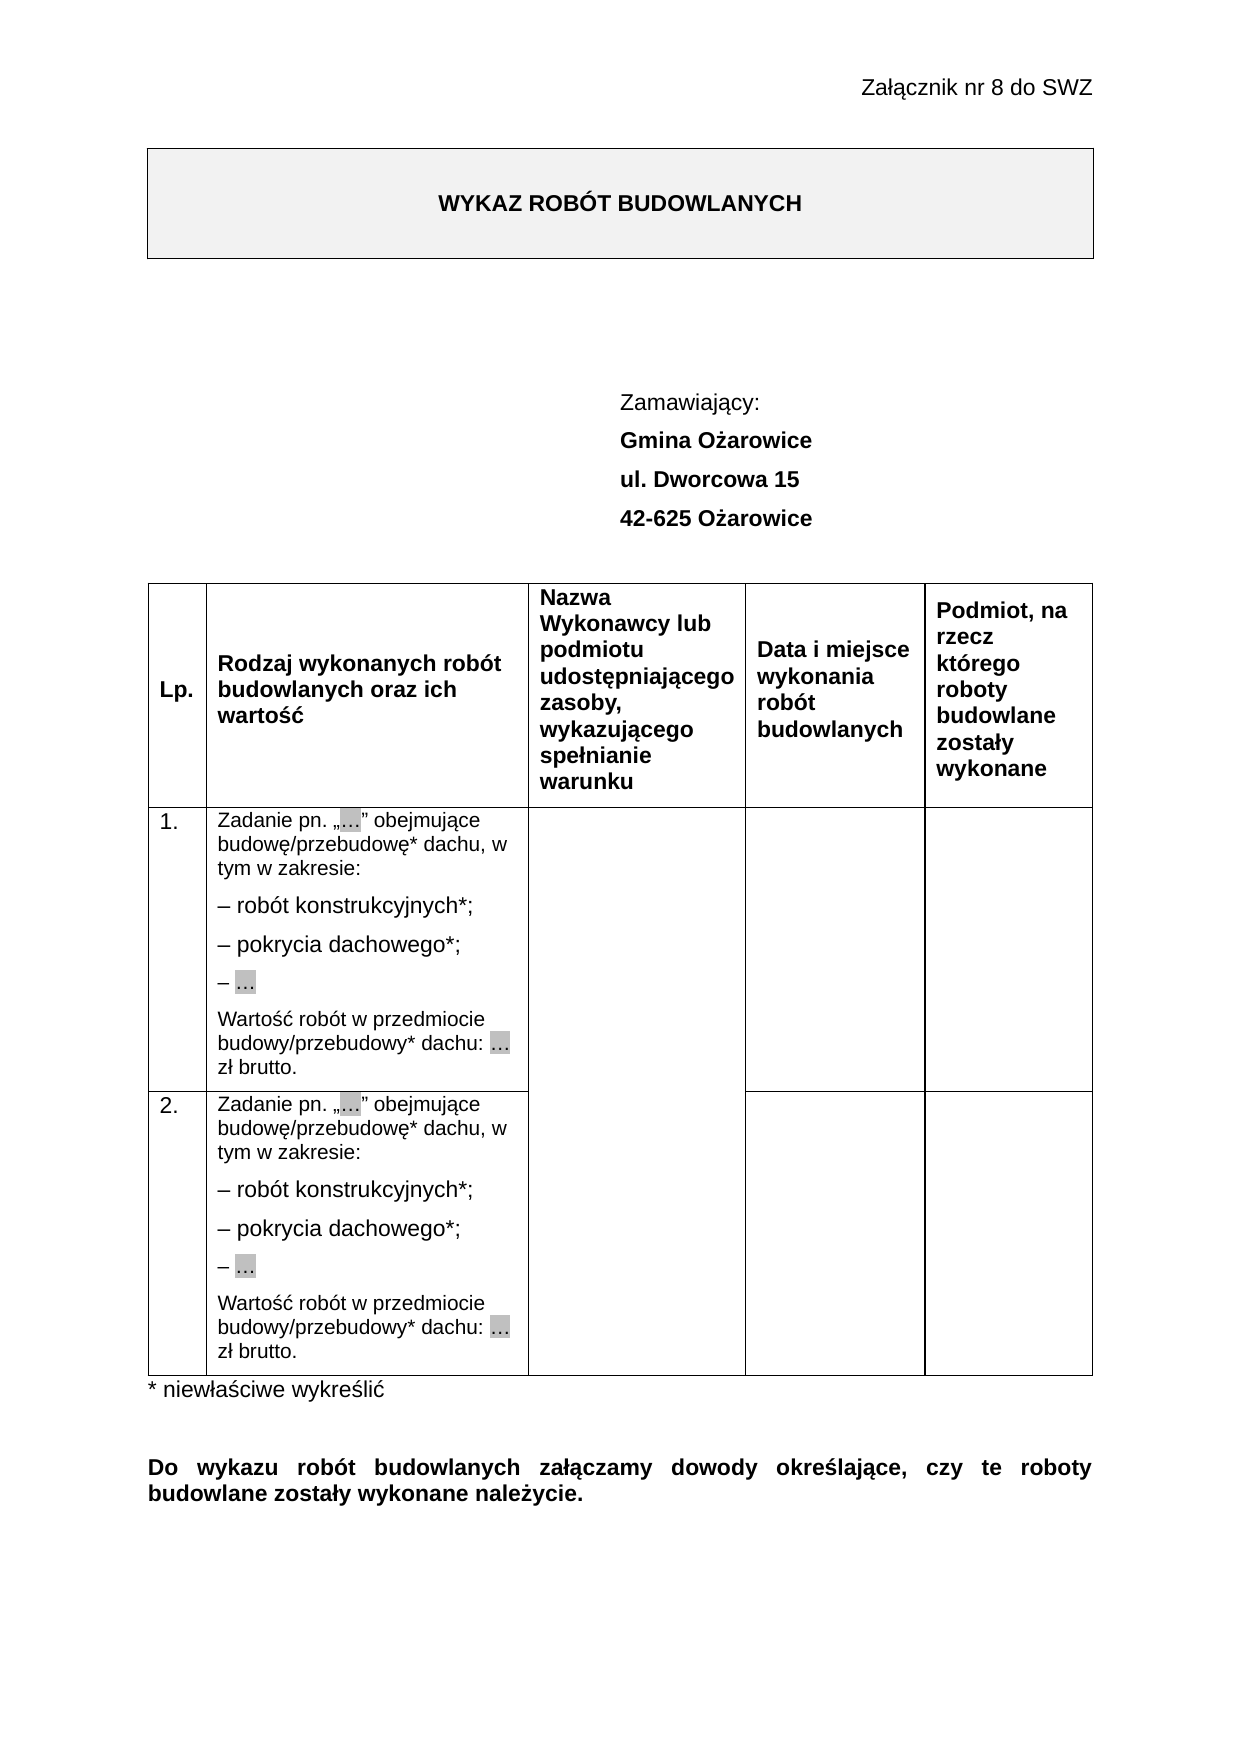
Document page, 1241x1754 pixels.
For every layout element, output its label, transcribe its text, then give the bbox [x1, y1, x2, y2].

table_cell [746, 808, 924, 1091]
text Do wykazu robót budowlanych załączamy dowody określające, czy te roboty budowlane zostały wykonane należycie. [148, 1454, 1093, 1506]
text ul. Dworcowa 15 [620, 466, 1093, 492]
text WYKAZ ROBÓT BUDOWLANYCH [148, 149, 1093, 258]
table_cell [926, 1092, 1092, 1375]
text Gmina Ożarowice [620, 427, 1093, 454]
text Zamawiający: [620, 388, 1093, 415]
text 42-625 Ożarowice [620, 505, 1093, 531]
table_header Lp. [149, 584, 206, 807]
table_cell 1. [149, 808, 206, 1091]
table_header Nazwa Wykonawcy lub podmiotu udostępniającego zasoby, wykazującego spełnianie warunku [529, 584, 745, 807]
table_cell [746, 1092, 924, 1375]
table_cell [529, 808, 745, 1375]
table_header Podmiot, na rzecz którego roboty budowlane zostały wykonane [926, 584, 1092, 807]
table_cell 2. [149, 1092, 206, 1375]
table_cell [926, 808, 1092, 1091]
table_cell Zadanie pn. „…” obejmujące budowę/przebudowę* dachu, w tym w zakresie: – robót konstrukcyjnych*; – pokrycia dachowego*; – … Wartość robót w przedmiocie budowy/przebudowy* dachu: … zł brutto. [207, 1092, 528, 1375]
table_cell Zadanie pn. „…” obejmujące budowę/przebudowę* dachu, w tym w zakresie: – robót konstrukcyjnych*; – pokrycia dachowego*; – … Wartość robót w przedmiocie budowy/przebudowy* dachu: … zł brutto. [207, 808, 528, 1091]
table_header Rodzaj wykonanych robót budowlanych oraz ich wartość [207, 584, 528, 807]
text * niewłaściwe wykreślić [148, 1376, 1093, 1402]
table_header Data i miejsce wykonania robót budowlanych [746, 584, 924, 807]
